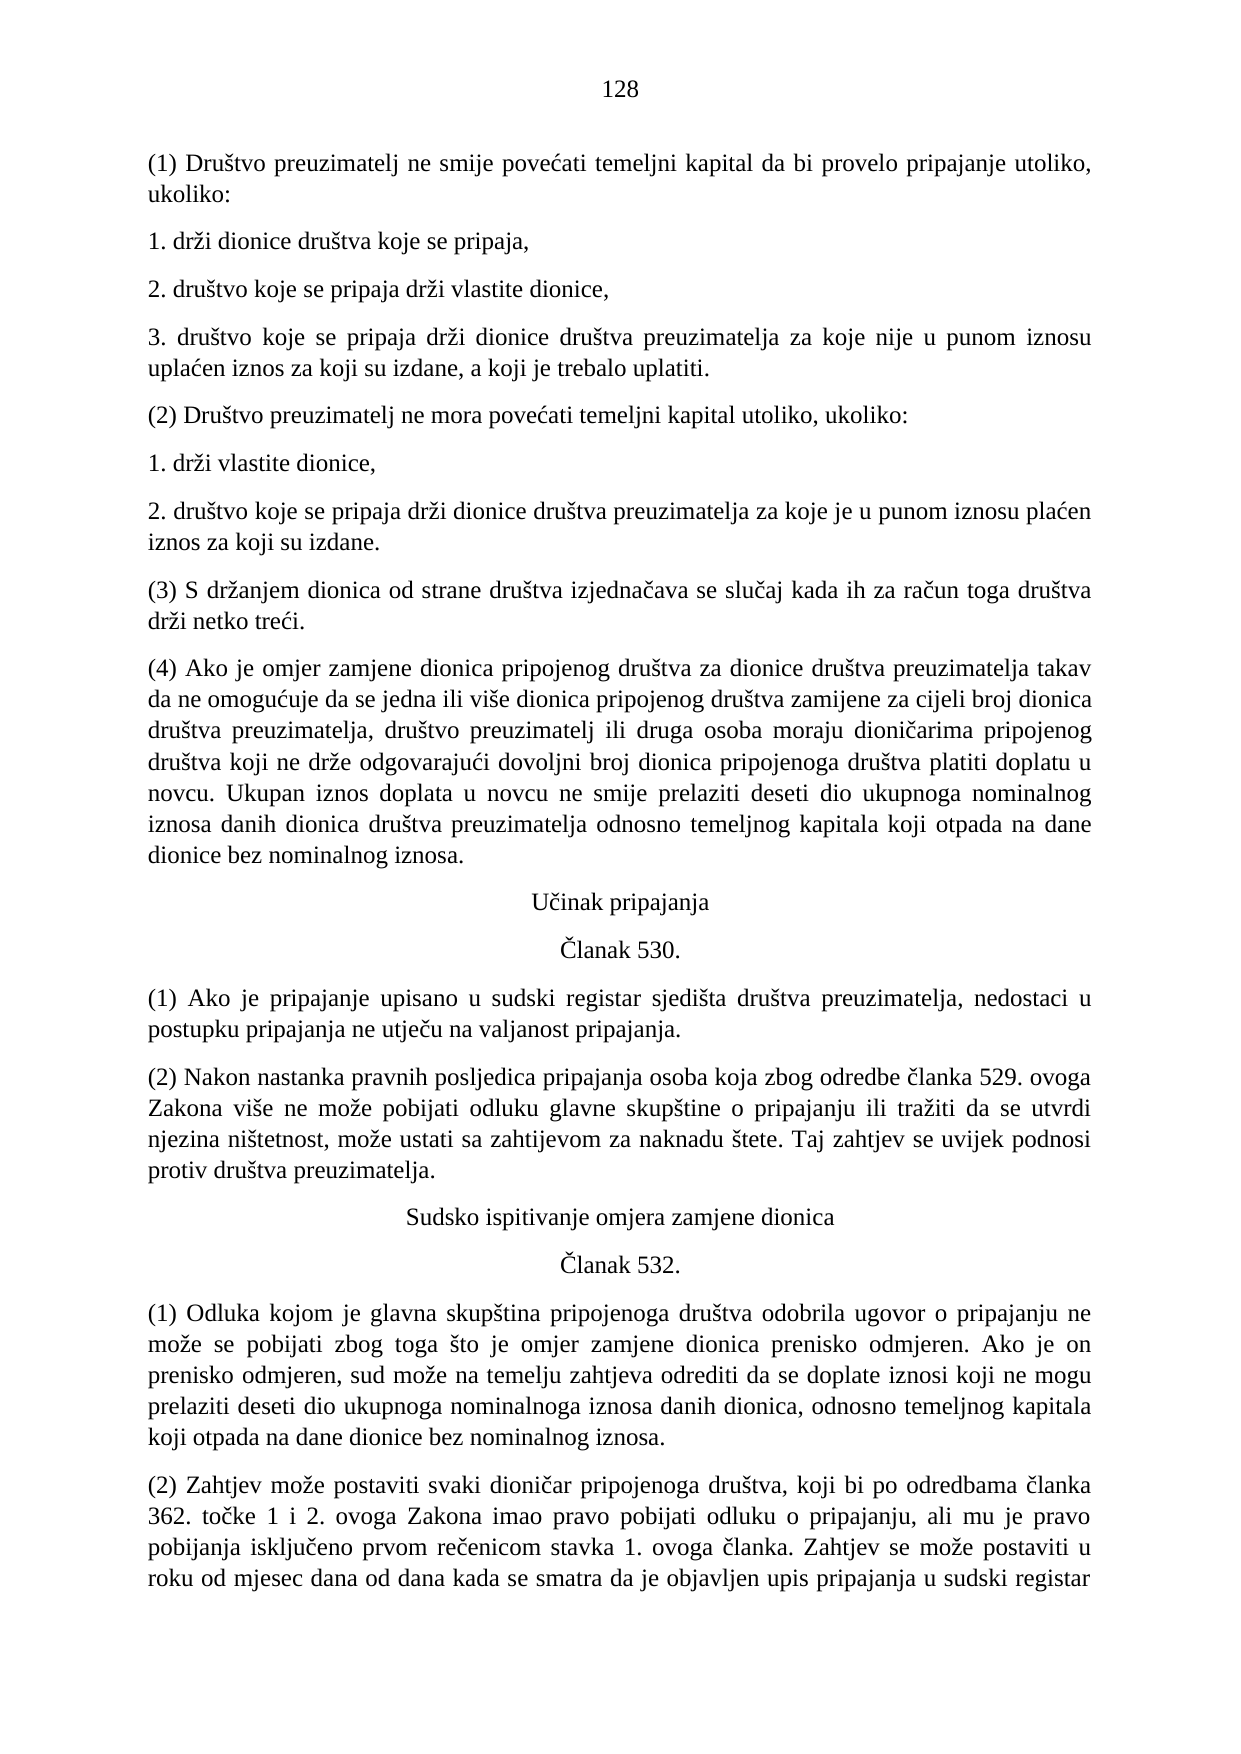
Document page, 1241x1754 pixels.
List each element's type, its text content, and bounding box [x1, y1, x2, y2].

text Sudsko ispitivanje omjera zamjene dionica [148, 1202, 1093, 1231]
text 2. društvo koje se pripaja drži vlastite dionice, [148, 274, 1093, 303]
text (1) Ako je pripajanje upisano u sudski registar sjedišta društva preuzimatelja, nedostaci u postupku pripajanja ne utječu na valjanost pripajanja. [148, 983, 1093, 1043]
text 3. društvo koje se pripaja drži dionice društva preuzimatelja za koje nije u punom iznosu uplaćen iznos za koji su izdane, a koji je trebalo uplatiti. [148, 322, 1093, 382]
text (3) S držanjem dionica od strane društva izjednačava se slučaj kada ih za račun toga društva drži netko treći. [148, 575, 1093, 634]
text (2) Nakon nastanka pravnih posljedica pripajanja osoba koja zbog odredbe članka 529. ovoga Zakona više ne može pobijati odluku glavne skupštine o pripajanju ili tražiti da se utvrdi njezina ništetnost, može ustati sa zahtijevom za naknadu štete. Taj zahtjev se uvijek podnosi protiv društva preuzimatelja. [148, 1062, 1093, 1183]
text (1) Društvo preuzimatelj ne smije povećati temeljni kapital da bi provelo pripajanje utoliko, ukoliko: [148, 148, 1093, 207]
text Učinak pripajanja [148, 887, 1093, 916]
text 1. drži dionice društva koje se pripaja, [148, 226, 1093, 255]
text 1. drži vlastite dionice, [148, 448, 1093, 477]
text (2) Društvo preuzimatelj ne mora povećati temeljni kapital utoliko, ukoliko: [148, 401, 1093, 429]
text Članak 530. [148, 935, 1093, 964]
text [148, 1470, 1093, 1592]
text (4) Ako je omjer zamjene dionica pripojenog društva za dionice društva preuzimatelja takav da ne omogućuje da se jedna ili više dionica pripojenog društva zamijene za cijeli broj dionica društva preuzimatelja, društvo preuzimatelj ili druga osoba moraju dioničarima pripojenog društva koji ne drže odgovarajući dovoljni broj dionica pripojenoga društva platiti doplatu u novcu. Ukupan iznos doplata u novcu ne smije prelaziti deseti dio ukupnoga nominalnog iznosa danih dionica društva preuzimatelja odnosno temeljnog kapitala koji otpada na dane dionice bez nominalnog iznosa. [148, 653, 1093, 868]
text Članak 532. [148, 1250, 1093, 1279]
text (1) Odluka kojom je glavna skupština pripojenoga društva odobrila ugovor o pripajanju ne može se pobijati zbog toga što je omjer zamjene dionica prenisko odmjeren. Ako je on prenisko odmjeren, sud može na temelju zahtjeva odrediti da se doplate iznosi koji ne mogu prelaziti deseti dio ukupnoga nominalnoga iznosa danih dionica, odnosno temeljnog kapitala koji otpada na dane dionice bez nominalnog iznosa. [148, 1298, 1093, 1451]
text 2. društvo koje se pripaja drži dionice društva preuzimatelja za koje je u punom iznosu plaćen iznos za koji su izdane. [148, 496, 1093, 556]
